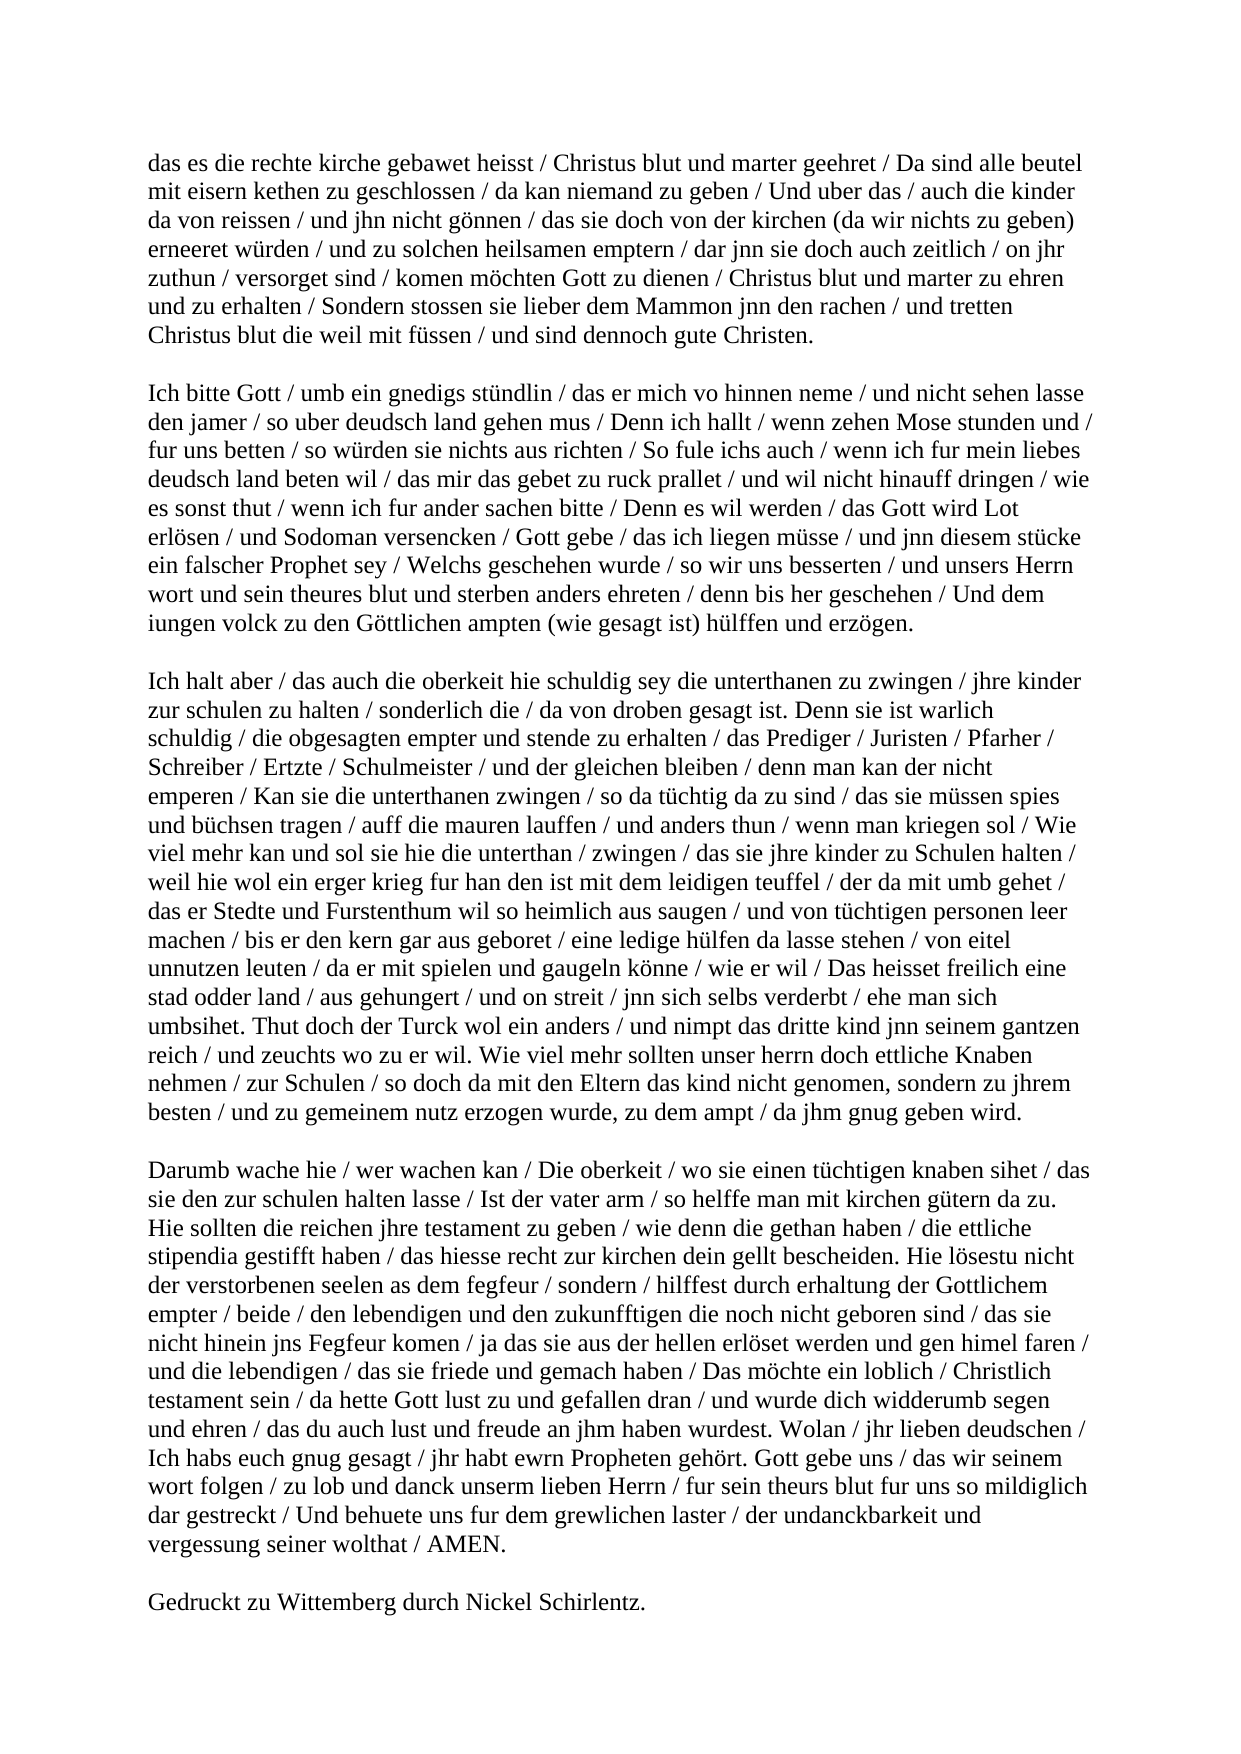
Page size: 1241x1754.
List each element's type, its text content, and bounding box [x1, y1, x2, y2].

text Ich halt aber / das auch die oberkeit hie schuldig sey die unterthanen zu zwingen / jhre kinder zur schulen zu halten / sonderlich die / da von droben gesagt ist. Denn sie ist warlich schuldig / die obgesagten empter und stende zu erhalten / das Prediger / Juristen / Pfarher / Schreiber / Ertzte / Schulmeister / und der gleichen bleiben / denn man kan der nicht emperen / Kan sie die unterthanen zwingen / so da tüchtig da zu sind / das sie müssen spies und büchsen tragen / auff die mauren lauffen / und anders thun / wenn man kriegen sol / Wie viel mehr kan und sol sie hie die unterthan / zwingen / das sie jhre kinder zu Schulen halten / weil hie wol ein erger krieg fur han den ist mit dem leidigen teuffel / der da mit umb gehet / das er Stedte und Furstenthum wil so heimlich aus saugen / und von tüchtigen personen leer machen / bis er den kern gar aus geboret / eine ledige hülfen da lasse stehen / von eitel unnutzen leuten / da er mit spielen und gaugeln könne / wie er wil / Das heisset freilich eine stad odder land / aus gehungert / und on streit / jnn sich selbs verderbt / ehe man sich umbsihet. Thut doch der Turck wol ein anders / und nimpt das dritte kind jnn seinem gantzen reich / und zeuchts wo zu er wil. Wie viel mehr sollten unser herrn doch ettliche Knaben nehmen / zur Schulen / so doch da mit den Eltern das kind nicht genomen, sondern zu jhrem besten / und zu gemeinem nutz erzogen wurde, zu dem ampt / da jhm gnug geben wird. [148, 666, 1093, 1126]
text Ich bitte Gott / umb ein gnedigs stündlin / das er mich vo hinnen neme / und nicht sehen lasse den jamer / so uber deudsch land gehen mus / Denn ich hallt / wenn zehen Mose stunden und / fur uns betten / so würden sie nichts aus richten / So fule ichs auch / wenn ich fur mein liebes deudsch land beten wil / das mir das gebet zu ruck prallet / und wil nicht hinauff dringen / wie es sonst thut / wenn ich fur ander sachen bitte / Denn es wil werden / das Gott wird Lot erlösen / und Sodoman versencken / Gott gebe / das ich liegen müsse / und jnn diesem stücke ein falscher Prophet sey / Welchs geschehen wurde / so wir uns besserten / und unsers Herrn wort und sein theures blut und sterben anders ehreten / denn bis her geschehen / Und dem iungen volck zu den Göttlichen ampten (wie gesagt ist) hülffen und erzögen. [148, 378, 1093, 637]
text Darumb wache hie / wer wachen kan / Die oberkeit / wo sie einen tüchtigen knaben sihet / das sie den zur schulen halten lasse / Ist der vater arm / so helffe man mit kirchen gütern da zu. Hie sollten die reichen jhre testament zu geben / wie denn die gethan haben / die ettliche stipendia gestifft haben / das hiesse recht zur kirchen dein gellt bescheiden. Hie lösestu nicht der verstorbenen seelen as dem fegfeur / sondern / hilffest durch erhaltung der Gottlichem empter / beide / den lebendigen und den zukunfftigen die noch nicht geboren sind / das sie nicht hinein jns Fegfeur komen / ja das sie aus der hellen erlöset werden und gen himel faren / und die lebendigen / das sie friede und gemach haben / Das möchte ein loblich / Christlich testament sein / da hette Gott lust zu und gefallen dran / und wurde dich widderumb segen und ehren / das du auch lust und freude an jhm haben wurdest. Wolan / jhr lieben deudschen / Ich habs euch gnug gesagt / jhr habt ewrn Propheten gehört. Gott gebe uns / das wir seinem wort folgen / zu lob und danck unserm lieben Herrn / fur sein theurs blut fur uns so mildiglich dar gestreckt / Und behuete uns fur dem grewlichen laster / der undanckbarkeit und vergessung seiner wolthat / AMEN. [148, 1155, 1093, 1558]
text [148, 148, 1093, 349]
text Gedruckt zu Wittemberg durch Nickel Schirlentz. [148, 1587, 1093, 1616]
